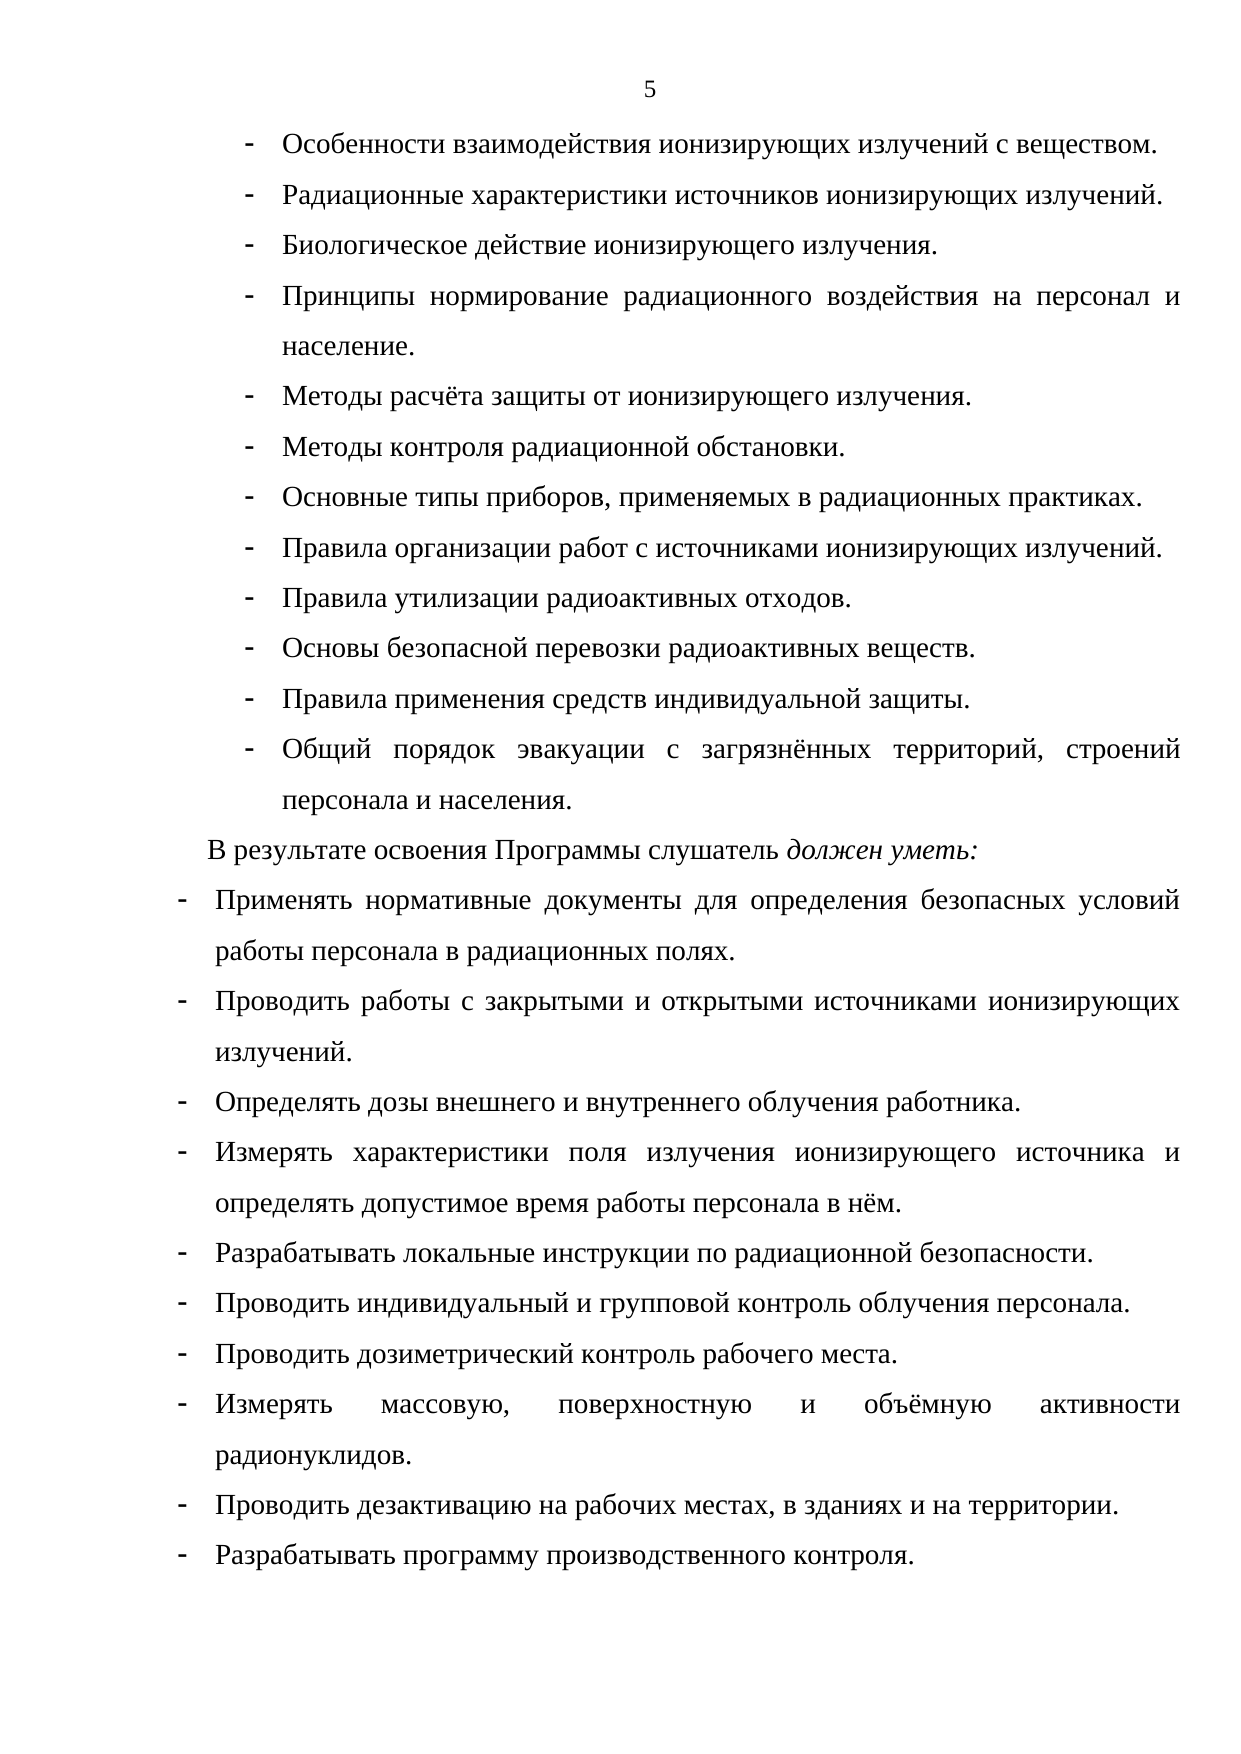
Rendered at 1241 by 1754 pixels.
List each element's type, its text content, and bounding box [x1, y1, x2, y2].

list Проводить дозиметрический контроль рабочего места. [177, 1336, 1181, 1369]
list Особенности взаимодействия ионизирующих излучений с веществом. [244, 127, 1181, 160]
list Правила утилизации радиоактивных отходов. [244, 580, 1181, 614]
list Радиационные характеристики источников ионизирующих излучений. [244, 177, 1181, 211]
list Правила организации работ с источниками ионизирующих излучений. [244, 530, 1181, 563]
list Правила применения средств индивидуальной защиты. [244, 681, 1181, 715]
list Биологическое действие ионизирующего излучения. [244, 227, 1181, 261]
list Основы безопасной перевозки радиоактивных веществ. [244, 631, 1181, 664]
list Общий порядок эвакуации с загрязнённых территорий, строений персонала и населения. [244, 731, 1181, 815]
list Разрабатывать локальные инструкции по радиационной безопасности. [177, 1235, 1181, 1269]
list Применять нормативные документы для определения безопасных условий работы персонала в радиационных полях. [177, 882, 1181, 966]
list Разрабатывать программу производственного контроля. [177, 1537, 1181, 1571]
list Измерять массовую, поверхностную и объёмную активности радионуклидов. [177, 1386, 1181, 1470]
text В результате освоения Программы слушатель должен уметь: [118, 832, 1181, 866]
list Методы расчёта защиты от ионизирующего излучения. [244, 378, 1181, 412]
list Измерять характеристики поля излучения ионизирующего источника и определять допустимое время работы персонала в нём. [177, 1134, 1181, 1218]
list Проводить индивидуальный и групповой контроль облучения персонала. [177, 1286, 1181, 1319]
list Проводить дезактивацию на рабочих местах, в зданиях и на территории. [177, 1487, 1181, 1521]
list Проводить работы с закрытыми и открытыми источниками ионизирующих излучений. [177, 983, 1181, 1067]
list Определять дозы внешнего и внутреннего облучения работника. [177, 1084, 1181, 1118]
list Принципы нормирование радиационного воздействия на персонал и население. [244, 278, 1181, 362]
list Методы контроля радиационной обстановки. [244, 429, 1181, 463]
list Основные типы приборов, применяемых в радиационных практиках. [244, 479, 1181, 513]
